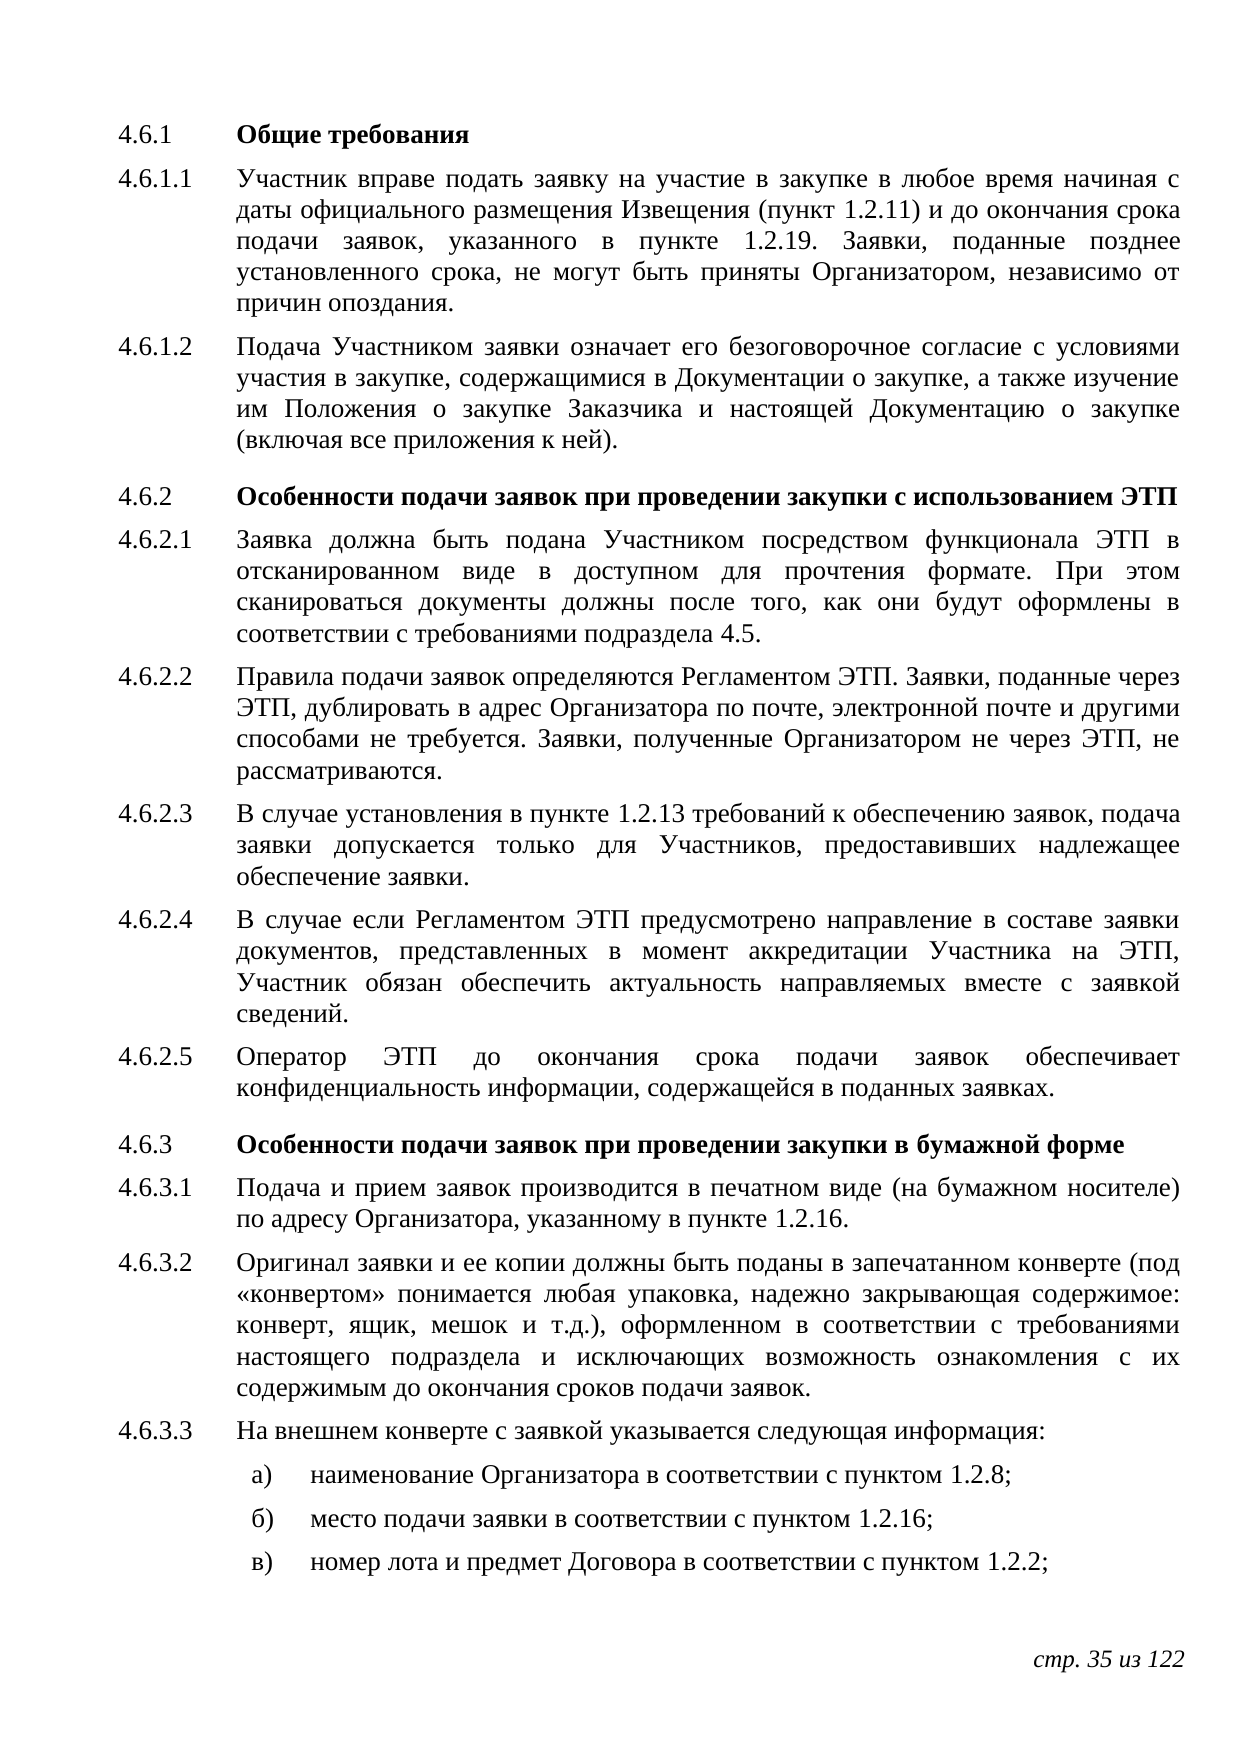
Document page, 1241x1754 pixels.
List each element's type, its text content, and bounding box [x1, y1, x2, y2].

list Подача и прием заявок производится в печатном виде (на бумажном носителе) по адресу Организатора, указанному в пункте 1.2.16. [118, 1171, 1181, 1234]
list В случае установления в пункте 1.2.13 требований к обеспечению заявок, подача заявки допускается только для Участников, предоставивших надлежащее обеспечение заявки. [118, 797, 1181, 891]
text наименование Организатора в соответствии с пунктом 1.2.8; [251, 1458, 1181, 1489]
list Правила подачи заявок определяются Регламентом ЭТП. Заявки, поданные через ЭТП, дублировать в адрес Организатора по почте, электронной почте и другими способами не требуется. Заявки, полученные Организатором не через ЭТП, не рассматриваются. [118, 660, 1181, 785]
text Особенности подачи заявок при проведении закупки в бумажной форме [118, 1128, 1181, 1159]
list Оригинал заявки и ее копии должны быть поданы в запечатанном конверте (под «конвертом» понимается любая упаковка, надежно закрывающая содержимое: конверт, ящик, мешок и т.д.), оформленном в соответствии с требованиями настоящего подраздела и исключающих возможность ознакомления с их содержимым до окончания сроков подачи заявок. [118, 1246, 1181, 1402]
list На внешнем конверте с заявкой указывается следующая информация: [118, 1414, 1181, 1446]
list Подача Участником заявки означает его безоговорочное согласие с условиями участия в закупке, содержащимися в Документации о закупке, а также изучение им Положения о закупке Заказчика и настоящей Документацию о закупке (включая все приложения к ней). [118, 330, 1181, 454]
text номер лота и предмет Договора в соответствии с пунктом 1.2.2; [251, 1545, 1181, 1576]
list Участник вправе подать заявку на участие в закупке в любое время начиная с даты официального размещения Извещения (пункт 1.2.11) и до окончания срока подачи заявок, указанного в пункте 1.2.19. Заявки, поданные позднее установленного срока, не могут быть приняты Организатором, независимо от причин опоздания. [118, 162, 1181, 317]
list Заявка должна быть подана Участником посредством функционала ЭТП в отсканированном виде в доступном для прочтения формате. При этом сканироваться документы должны после того, как они будут оформлены в соответствии с требованиями подраздела 4.5. [118, 523, 1181, 648]
text Общие требования [118, 118, 1181, 149]
text Особенности подачи заявок при проведении закупки с использованием ЭТП [118, 479, 1181, 511]
text место подачи заявки в соответствии с пунктом 1.2.16; [251, 1502, 1181, 1533]
list Оператор ЭТП до окончания срока подачи заявок обеспечивает конфиденциальность информации, содержащейся в поданных заявках. [118, 1040, 1181, 1103]
list В случае если Регламентом ЭТП предусмотрено направление в составе заявки документов, представленных в момент аккредитации Участника на ЭТП, Участник обязан обеспечить актуальность направляемых вместе с заявкой сведений. [118, 903, 1181, 1028]
